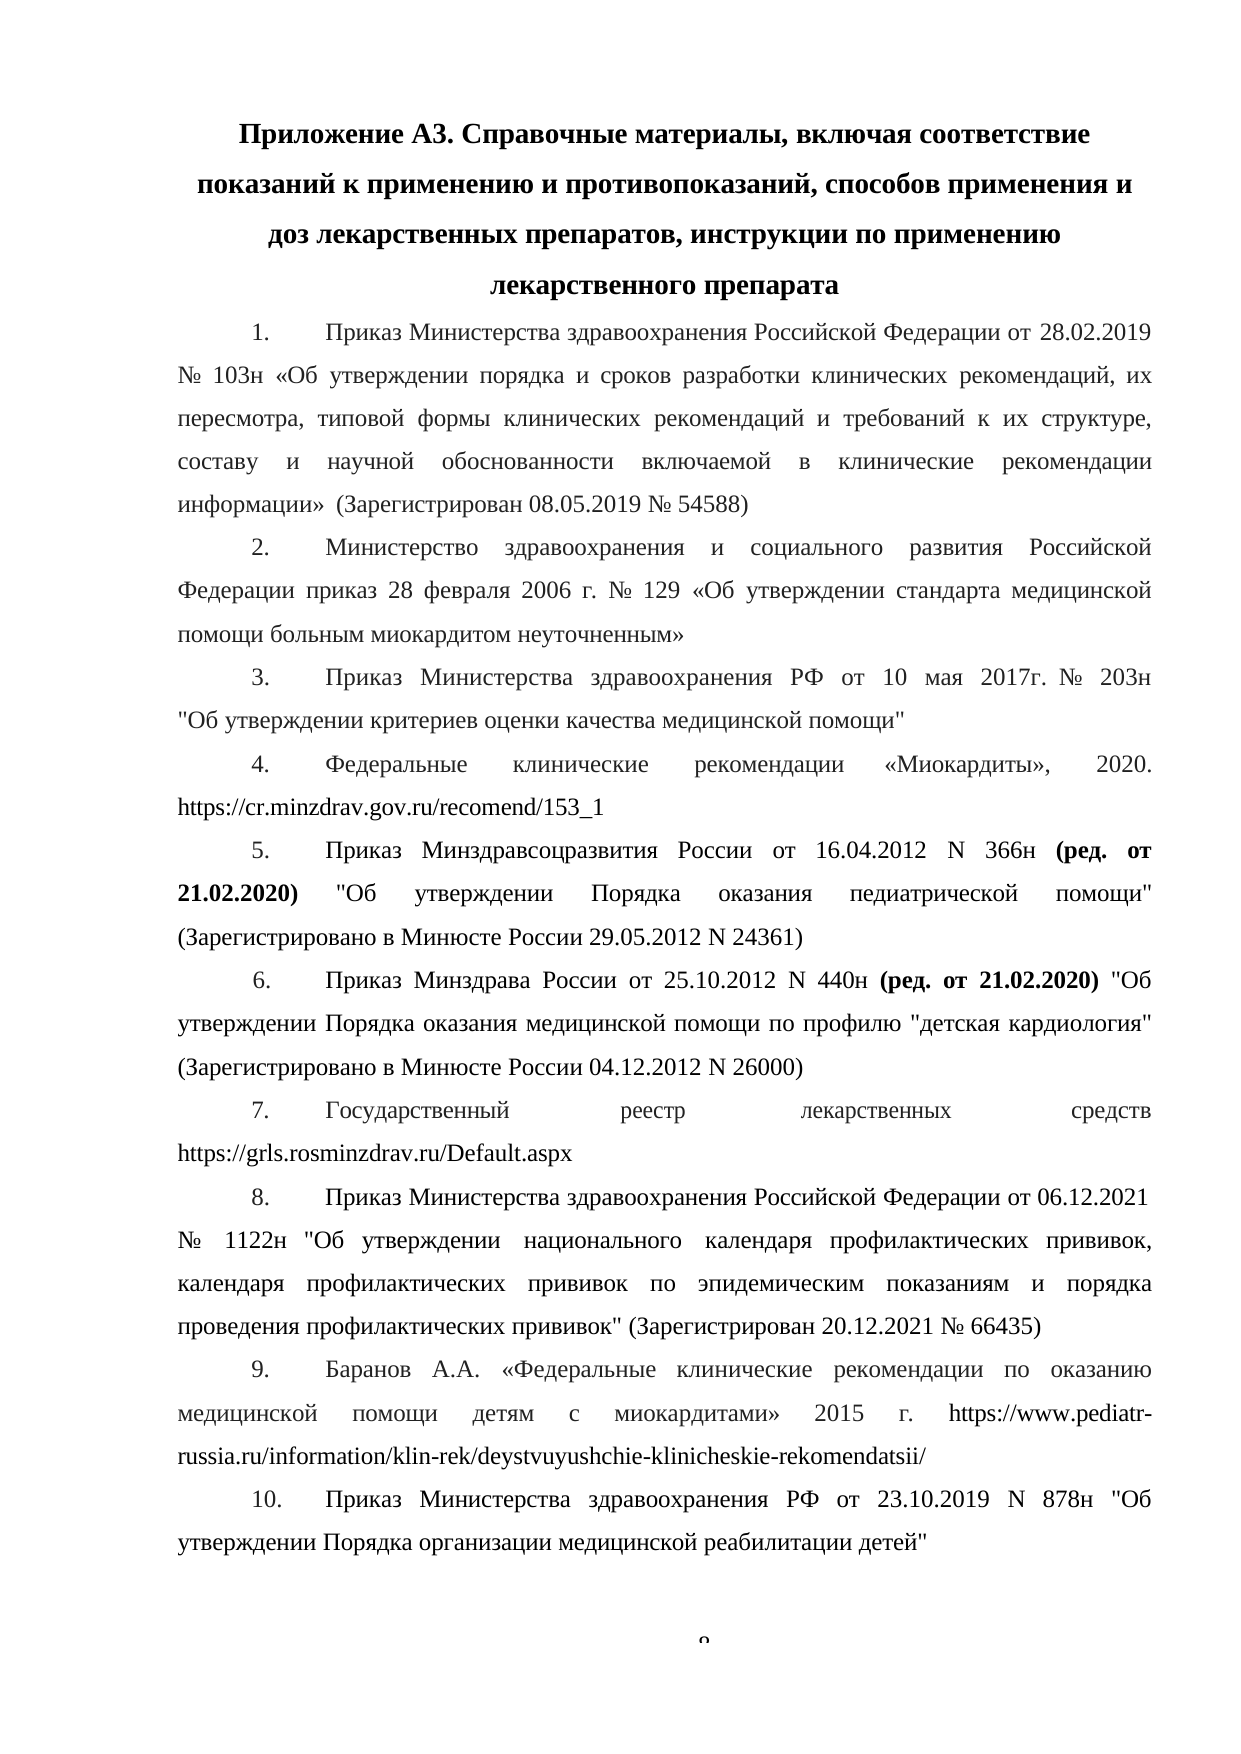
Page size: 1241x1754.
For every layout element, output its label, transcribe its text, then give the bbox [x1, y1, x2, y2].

list Приказ Министерства здравоохранения Российской Федерации от 06.12.2021 [251, 1182, 1163, 1210]
list Федеральные клинические рекомендации «Миокардиты», 2020. https://cr.minzdrav.gov.ru/recomend/153_1 [177, 749, 1152, 821]
text № 1122н "Об утверждении национального календаря профилактических прививок, календаря профилактических прививок по эпидемическим показаниям и порядка проведения профилактических прививок" (Зарегистрирован 20.12.2021 № 66435) [177, 1225, 1152, 1340]
list Приказ Минздрава России от 25.10.2012 N 440н (ред. от 21.02.2020) "Об утверждении Порядка оказания медицинской помощи по профилю "детская кардиология" (Зарегистрировано в Минюсте России 04.12.2012 N 26000) [177, 965, 1152, 1080]
list Баранов А.А. «Федеральные клинические рекомендации по оказанию медицинской помощи детям с миокардитами» 2015 г. https://www.pediatr- russia.ru/information/klin-rek/deystvuyushchie-klinicheskie-rekomendatsii/ [177, 1354, 1152, 1469]
list Приказ Министерства здравоохранения РФ от 10 мая 2017г. № 203н "Об утверждении критериев оценки качества медицинской помощи" [177, 662, 1152, 734]
list Приказ Министерства здравоохранения РФ от 23.10.2019 N 878н "Об утверждении Порядка организации медицинской реабилитации детей" [177, 1484, 1152, 1556]
list Приказ Министерства здравоохранения Российской Федерации от 28.02.2019 [177, 317, 1163, 346]
list Министерство здравоохранения и социального развития Российской Федерации приказ 28 февраля 2006 г. № 129 «Об утверждении стандарта медицинской помощи больным миокардитом неуточненным» [177, 532, 1152, 647]
list Государственный реестр лекарственных средств https://grls.rosminzdrav.ru/Default.aspx [177, 1095, 1152, 1167]
list Приказ Минздравсоцразвития России от 16.04.2012 N 366н (ред. от 21.02.2020) "Об утверждении Порядка оказания педиатрической помощи" (Зарегистрировано в Минюсте России 29.05.2012 N 24361) [177, 835, 1152, 950]
subtitle Приложение А3. Справочные материалы, включая соответствие показаний к применению и противопоказаний, способов применения и доз лекарственных препаратов, инструкции по применению лекарственного препарата [194, 116, 1135, 300]
text № 103н «Об утверждении порядка и сроков разработки клинических рекомендаций, их пересмотра, типовой формы клинических рекомендаций и требований к их структуре, составу и научной обоснованности включаемой в клинические рекомендации информации» (Зарегистрирован 08.05.2019 № 54588) [177, 360, 1153, 518]
